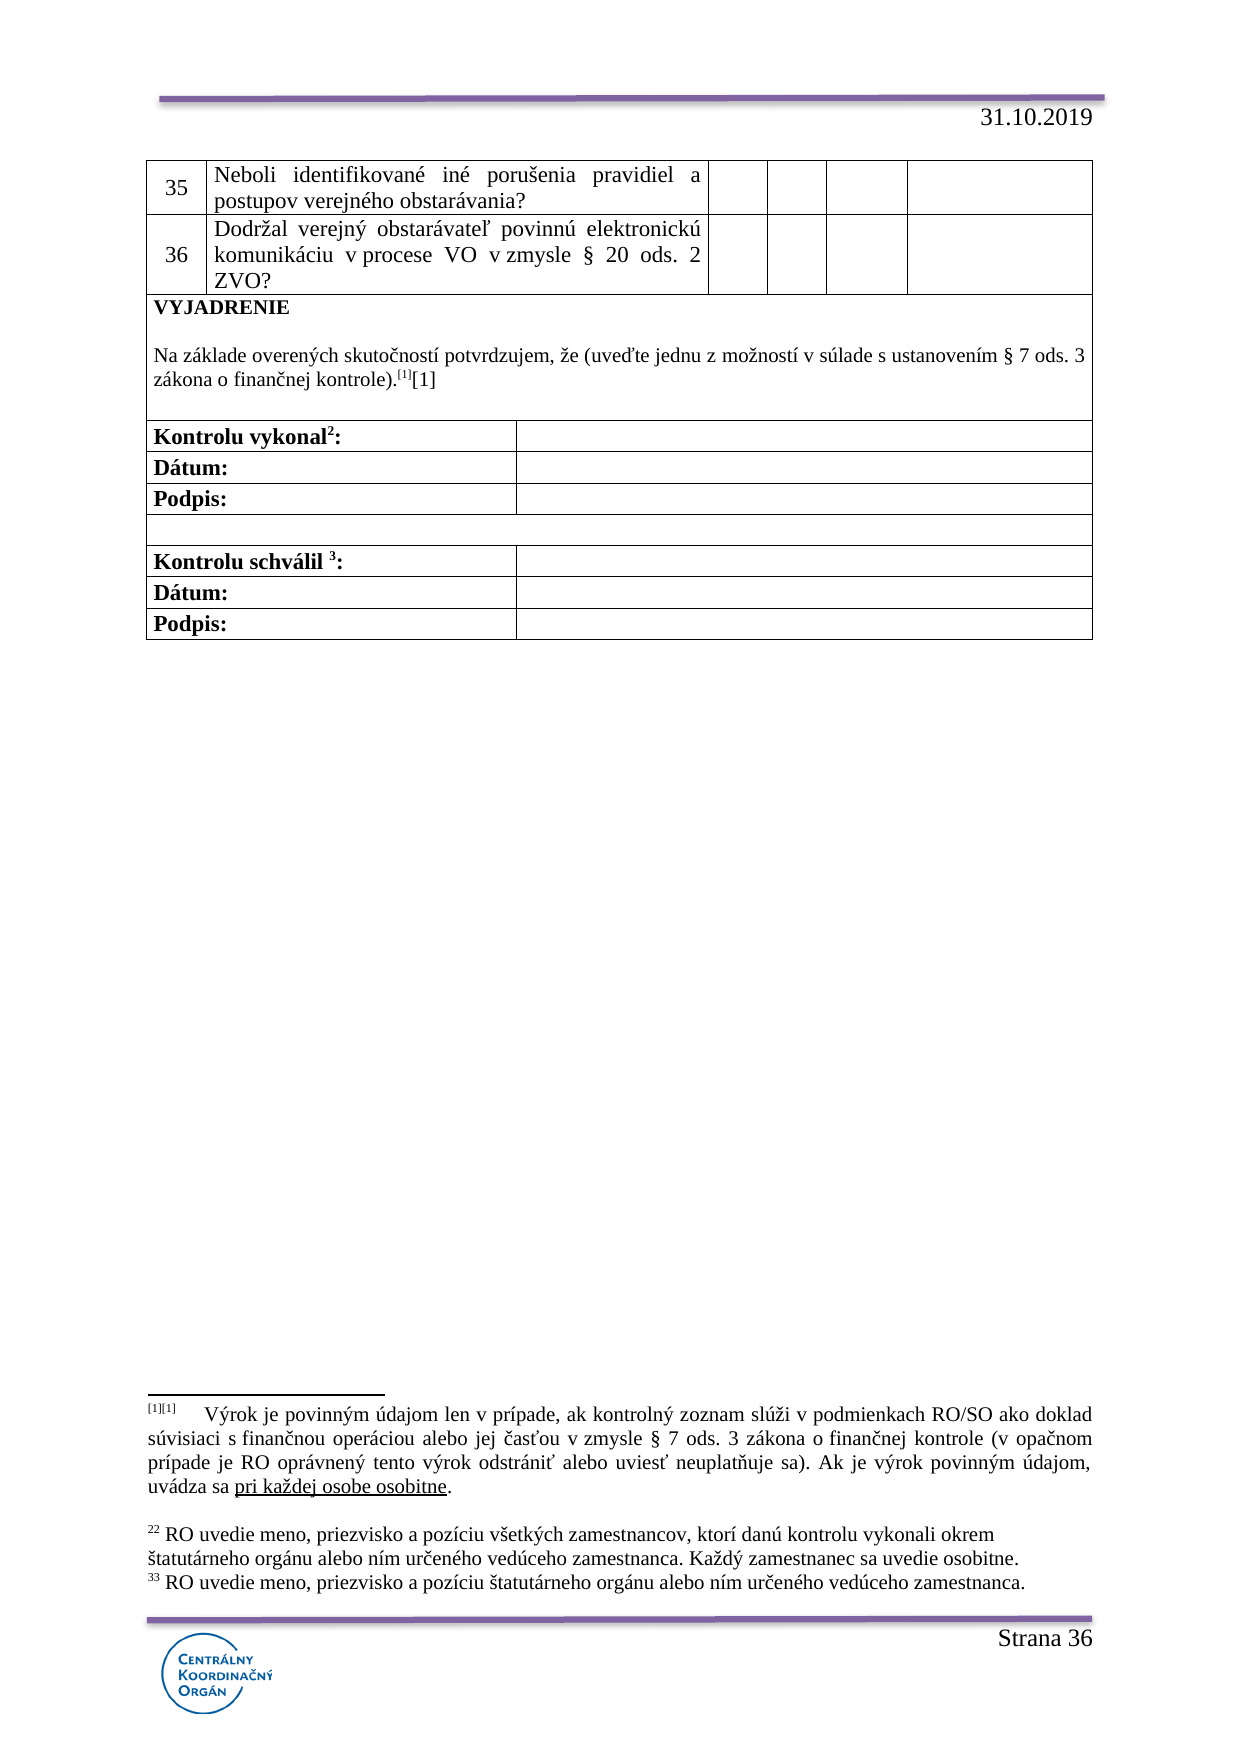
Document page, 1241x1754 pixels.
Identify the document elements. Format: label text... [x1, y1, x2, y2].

table_cell Dodržal verejný obstarávateľ povinnú elektronickú komunikáciu v procese VO v zmysle § 20 ods. 2 ZVO? [207, 215, 708, 294]
table_cell [517, 452, 1092, 482]
table_cell Kontrolu vykonal2: [147, 421, 516, 451]
table_cell [768, 215, 826, 294]
table_cell Podpis: [147, 609, 516, 639]
table_cell Dátum: [147, 452, 516, 482]
table_cell Neboli identifikované iné porušenia pravidiel a postupov verejného obstarávania? [207, 161, 708, 214]
table_cell [517, 484, 1092, 514]
table_cell [827, 215, 907, 294]
table_cell VYJADRENIE Na základe overených skutočností potvrdzujem, že (uveďte jednu z možností v súlade s ustanovením § 7 ods. 3 zákona o finančnej kontrole).[1] [147, 295, 1092, 420]
table_cell [827, 161, 907, 214]
table_cell [517, 577, 1092, 607]
table_cell 36 [147, 215, 206, 294]
table_cell [768, 161, 826, 214]
table_cell [517, 546, 1092, 576]
table_cell [517, 421, 1092, 451]
table_cell Dátum: [147, 577, 516, 607]
table_cell Kontrolu schválil 3: [147, 546, 516, 576]
table_cell Podpis: [147, 484, 516, 514]
table_cell [908, 215, 1092, 294]
table_cell [709, 161, 767, 214]
picture [159, 1631, 272, 1713]
table_cell [147, 515, 1092, 545]
table_cell [517, 609, 1092, 639]
table_cell [709, 215, 767, 294]
table_cell 35 [147, 161, 206, 214]
table_cell [908, 161, 1092, 214]
